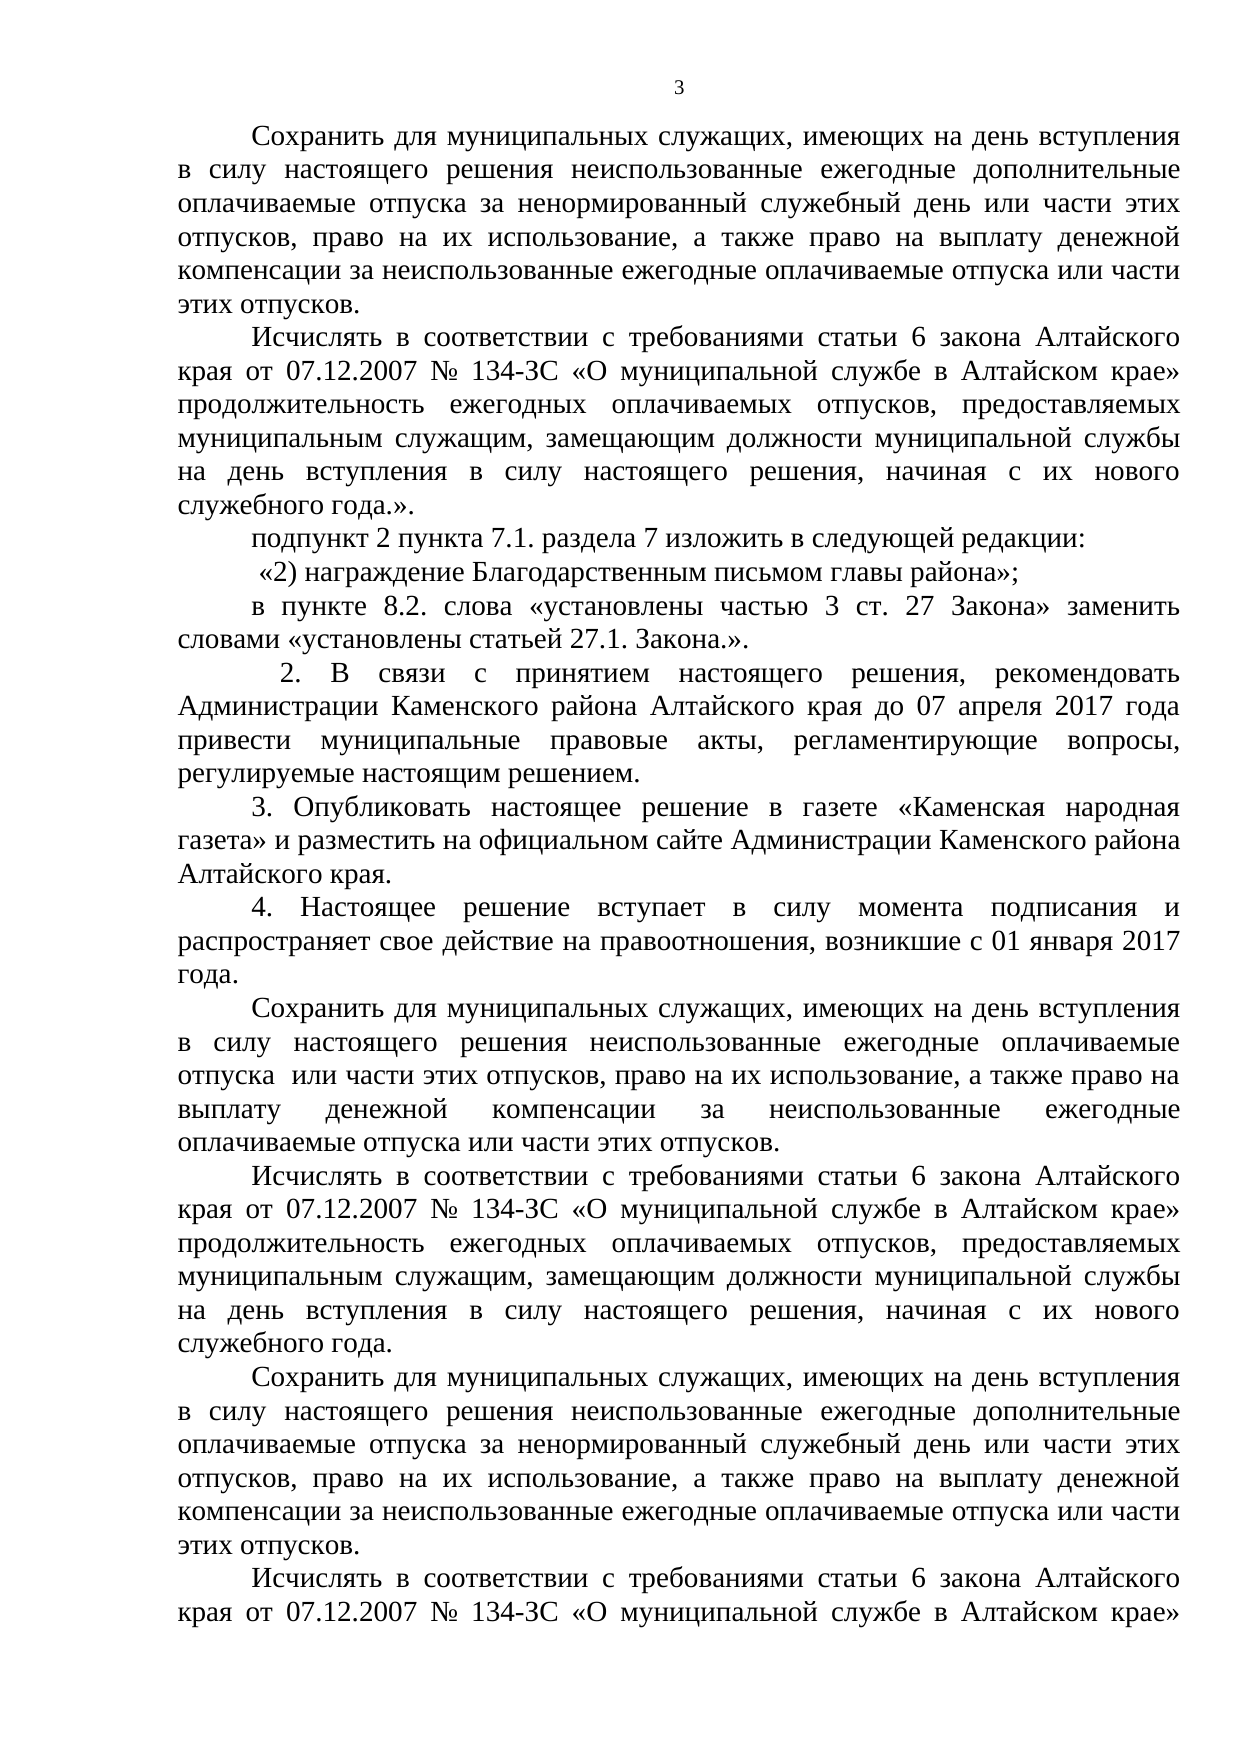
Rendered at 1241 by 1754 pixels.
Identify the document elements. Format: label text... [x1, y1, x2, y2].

text подпункт 2 пункта 7.1. раздела 7 изложить в следующей редакции: [177, 521, 1181, 554]
text Исчислять в соответствии с требованиями статьи 6 закона Алтайского края от 07.12.2007 № 134-ЗС «О муниципальной службе в Алтайском крае» продолжительность ежегодных оплачиваемых отпусков, предоставляемых муниципальным служащим, замещающим должности муниципальной службы на день вступления в силу настоящего решения, начиная с их нового служебного года. [177, 1158, 1181, 1359]
text Сохранить для муниципальных служащих, имеющих на день вступления в силу настоящего решения неиспользованные ежегодные дополнительные оплачиваемые отпуска за ненормированный служебный день или части этих отпусков, право на их использование, а также право на выплату денежной компенсации за неиспользованные ежегодные оплачиваемые отпуска или части этих отпусков. [177, 118, 1181, 319]
text Сохранить для муниципальных служащих, имеющих на день вступления в силу настоящего решения неиспользованные ежегодные дополнительные оплачиваемые отпуска за ненормированный служебный день или части этих отпусков, право на их использование, а также право на выплату денежной компенсации за неиспользованные ежегодные оплачиваемые отпуска или части этих отпусков. [177, 1359, 1181, 1560]
text 3. Опубликовать настоящее решение в газете «Каменская народная газета» и разместить на официальном сайте Администрации Каменского района Алтайского края. [177, 789, 1181, 889]
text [177, 1560, 1181, 1627]
text в пункте 8.2. слова «установлены частью 3 ст. 27 Закона» заменить словами «установлены статьей 27.1. Закона.». [177, 588, 1181, 655]
text Сохранить для муниципальных служащих, имеющих на день вступления в силу настоящего решения неиспользованные ежегодные оплачиваемые отпуска или части этих отпусков, право на их использование, а также право на выплату денежной компенсации за неиспользованные ежегодные оплачиваемые отпуска или части этих отпусков. [177, 990, 1181, 1158]
text «2) награждение Благодарственным письмом главы района»; [177, 554, 1181, 588]
text 4. Настоящее решение вступает в силу момента подписания и распространяет свое действие на правоотношения, возникшие с 01 января 2017 года. [177, 889, 1181, 990]
text 2. В связи с принятием настоящего решения, рекомендовать Администрации Каменского района Алтайского края до 07 апреля 2017 года привести муниципальные правовые акты, регламентирующие вопросы, регулируемые настоящим решением. [177, 655, 1181, 789]
